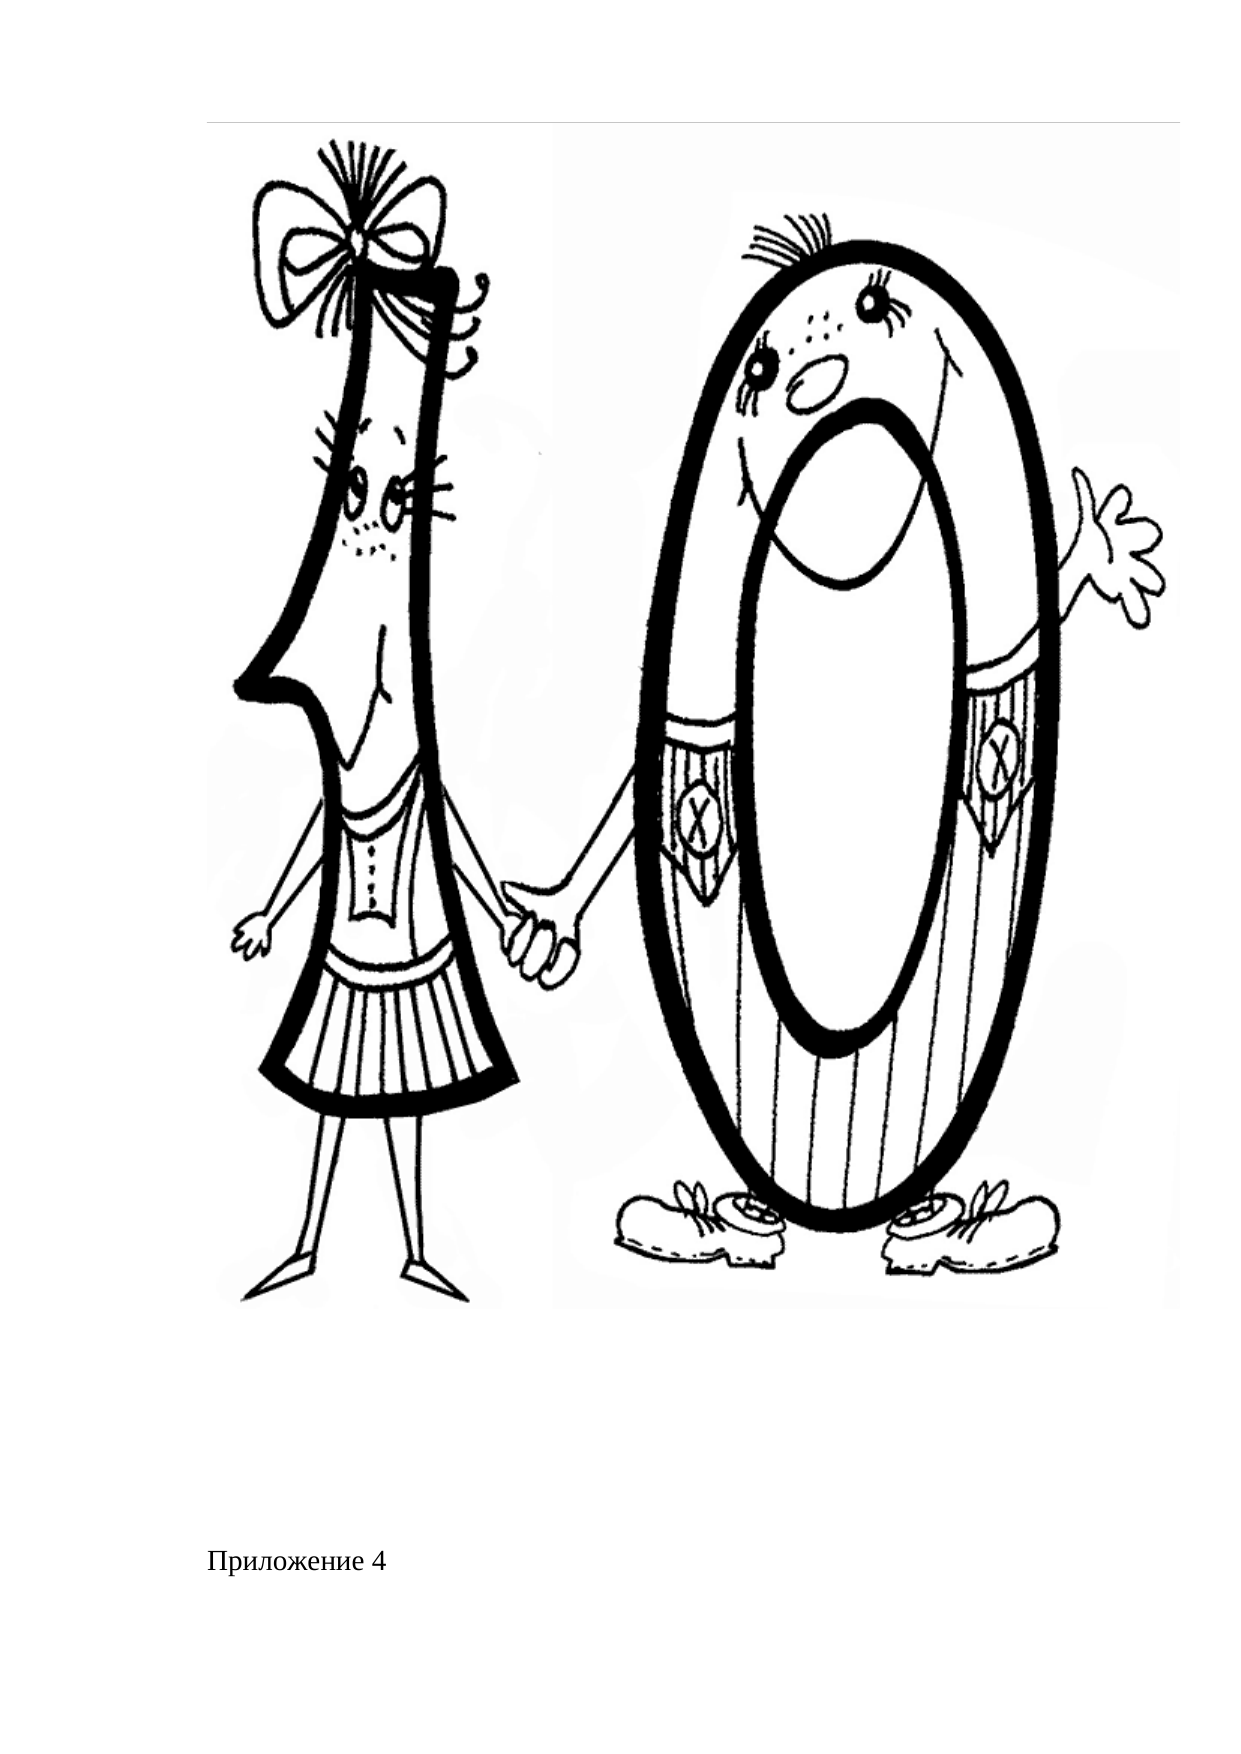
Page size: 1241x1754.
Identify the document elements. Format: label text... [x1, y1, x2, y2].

picture [206, 118, 1181, 1309]
text Приложение 4 [118, 1543, 1122, 1577]
